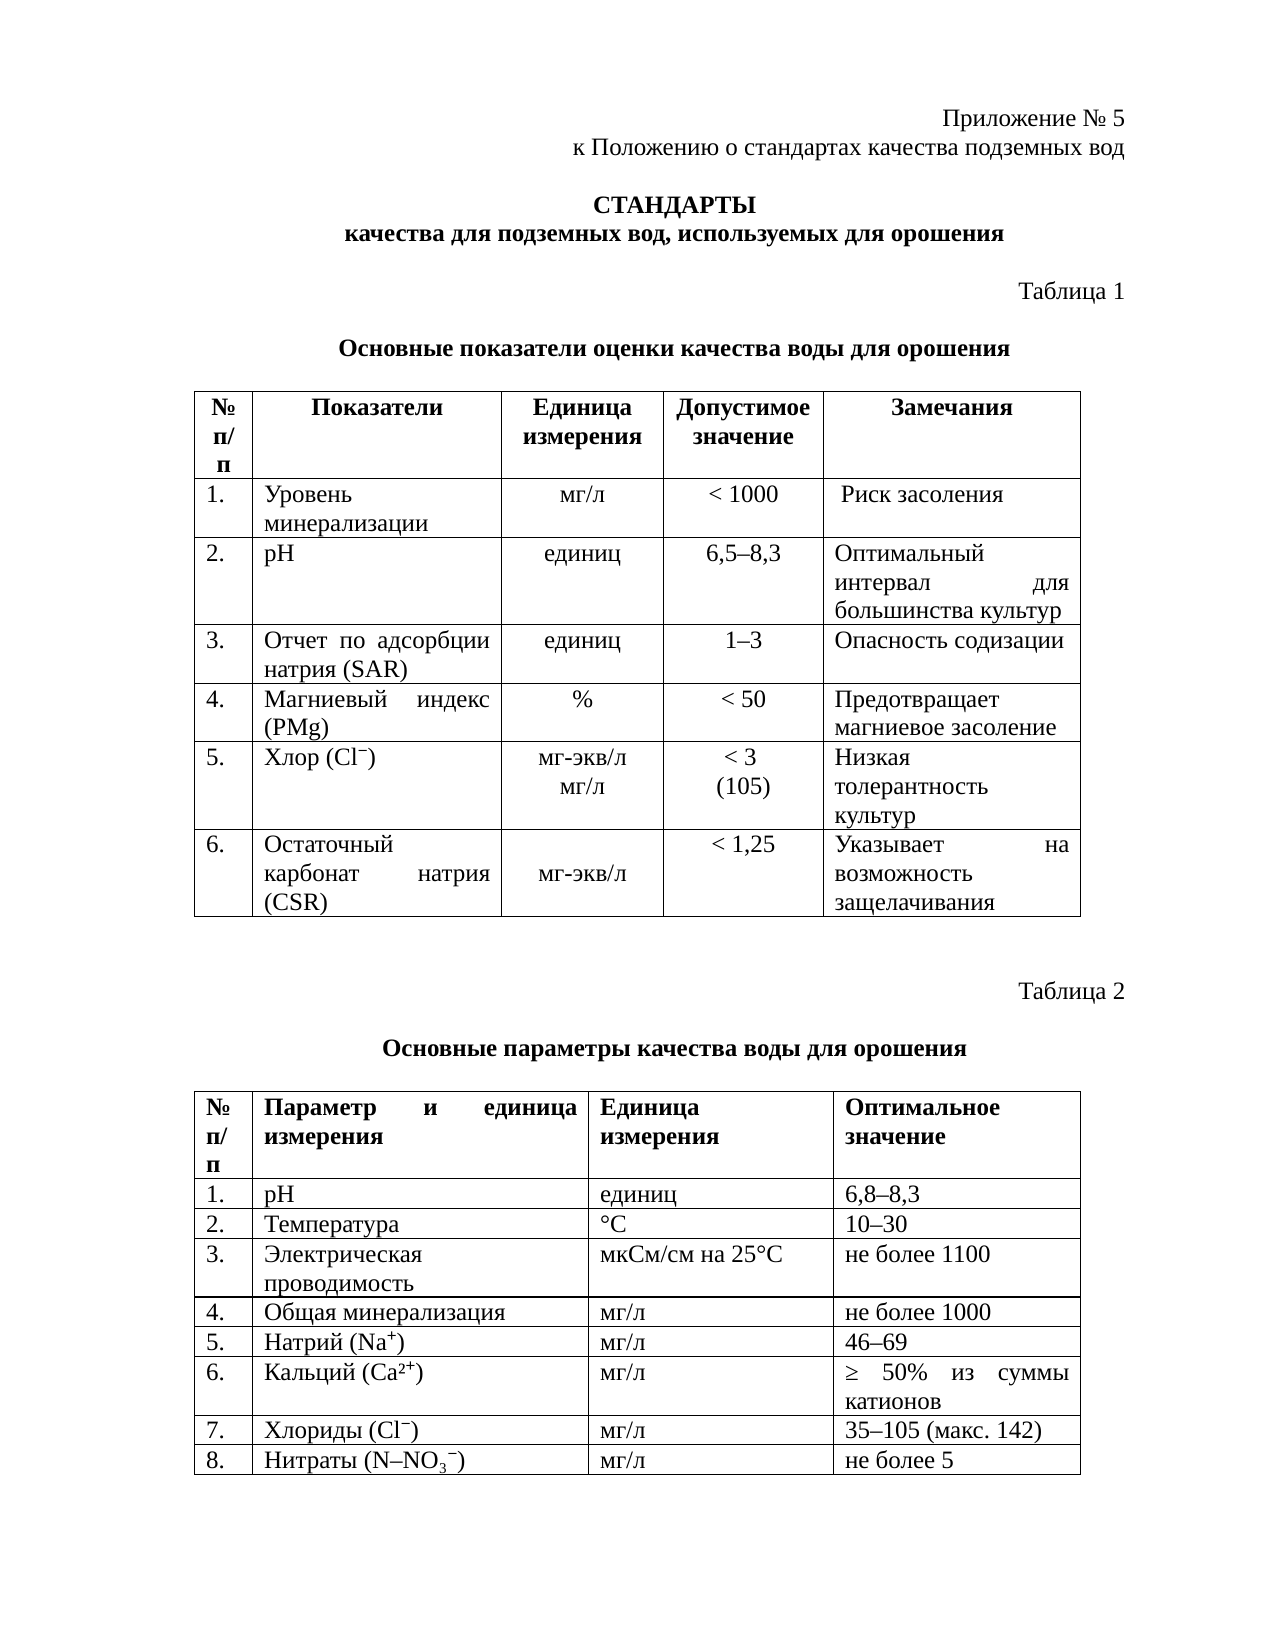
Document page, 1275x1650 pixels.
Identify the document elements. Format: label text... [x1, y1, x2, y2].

table_cell < 50 [664, 684, 823, 741]
table_cell Опасность содизации [824, 625, 1080, 683]
table_cell < 1000 [664, 479, 823, 537]
table_cell мг-экв/л мг/л [502, 742, 663, 828]
table_header № п/п [195, 1092, 252, 1178]
table_cell 1. [195, 1179, 252, 1208]
text качества для подземных вод, используемых для орошения [150, 218, 1125, 247]
table_header Оптимальное значение [834, 1092, 1080, 1178]
text Основные параметры качества воды для орошения [150, 1033, 1125, 1062]
table_cell Температура [253, 1209, 588, 1238]
table_cell мг/л [589, 1327, 833, 1356]
table_cell 6. [195, 1357, 252, 1414]
table_cell 5. [195, 742, 252, 828]
table_cell Указывает на возможность защелачивания [824, 830, 1080, 916]
table_cell мг/л [589, 1445, 833, 1474]
table_cell единиц [502, 538, 663, 624]
table_header Единица измерения [502, 392, 663, 478]
table_cell 2. [195, 538, 252, 624]
table_cell 6,8–8,3 [834, 1179, 1080, 1208]
table_cell не более 5 [834, 1445, 1080, 1474]
table_header № п/п [195, 392, 252, 478]
table_cell 1. [195, 479, 252, 537]
table_cell Предотвращает магниевое засоление [824, 684, 1080, 741]
table_cell 4. [195, 684, 252, 741]
text СТАНДАРТЫ [150, 190, 1125, 218]
table_cell Натрий (Na⁺) [253, 1327, 588, 1356]
table_cell % [502, 684, 663, 741]
table_cell Остаточный карбонат натрия (CSR) [253, 830, 501, 916]
table_cell °C [589, 1209, 833, 1238]
table_cell 2. [195, 1209, 252, 1238]
table_cell Уровень минерализации [253, 479, 501, 537]
text Приложение № 5 [150, 103, 1125, 132]
table_cell 5. [195, 1327, 252, 1356]
table_cell мг/л [589, 1357, 833, 1414]
table_cell 6,5–8,3 [664, 538, 823, 624]
table_header Единица измерения [589, 1092, 833, 1178]
table_cell Хлор (Cl⁻) [253, 742, 501, 828]
table_header Параметр и единица измерения [253, 1092, 588, 1178]
text к Положению о стандартах качества подземных вод [150, 132, 1125, 161]
table_cell pH [253, 1179, 588, 1208]
table_cell 4. [195, 1298, 252, 1326]
table_cell Оптимальный интервал для большинства культур [824, 538, 1080, 624]
table_cell 3. [195, 1239, 252, 1296]
text Таблица 1 [150, 276, 1125, 305]
table_cell мкСм/см на 25°C [589, 1239, 833, 1296]
table_cell не более 1100 [834, 1239, 1080, 1296]
table_cell < 1,25 [664, 830, 823, 916]
table_cell мг/л [589, 1298, 833, 1326]
table_cell 35–105 (макс. 142) [834, 1416, 1080, 1444]
table_cell мг/л [589, 1416, 833, 1444]
table_cell ≥ 50% из суммы катионов [834, 1357, 1080, 1414]
table_cell 3. [195, 625, 252, 683]
table_cell 7. [195, 1416, 252, 1444]
table_cell Электрическая проводимость [253, 1239, 588, 1296]
text Основные показатели оценки качества воды для орошения [150, 333, 1125, 362]
table_cell Общая минерализация [253, 1298, 588, 1326]
table_cell Кальций (Ca²⁺) [253, 1357, 588, 1414]
table_cell мг/л [502, 479, 663, 537]
table_header Замечания [824, 392, 1080, 478]
table_cell 6. [195, 830, 252, 916]
table_cell 10–30 [834, 1209, 1080, 1238]
table_cell единиц [502, 625, 663, 683]
table_cell Низкая толерантность культур [824, 742, 1080, 828]
table_cell не более 1000 [834, 1298, 1080, 1326]
table_header Показатели [253, 392, 501, 478]
table_cell Магниевый индекс (PMg) [253, 684, 501, 741]
text Таблица 2 [150, 976, 1125, 1005]
table_cell мг-экв/л [502, 830, 663, 916]
table_cell 1–3 [664, 625, 823, 683]
table_cell < 3 (105) [664, 742, 823, 828]
table_cell Нитраты (N–NO₃⁻) [253, 1445, 588, 1474]
table_cell Риск засоления [824, 479, 1080, 537]
table_cell Хлориды (Cl⁻) [253, 1416, 588, 1444]
table_header Допустимое значение [664, 392, 823, 478]
table_cell единиц [589, 1179, 833, 1208]
table_cell 46–69 [834, 1327, 1080, 1356]
table_cell 8. [195, 1445, 252, 1474]
table_cell Отчет по адсорбции натрия (SAR) [253, 625, 501, 683]
table_cell pH [253, 538, 501, 624]
